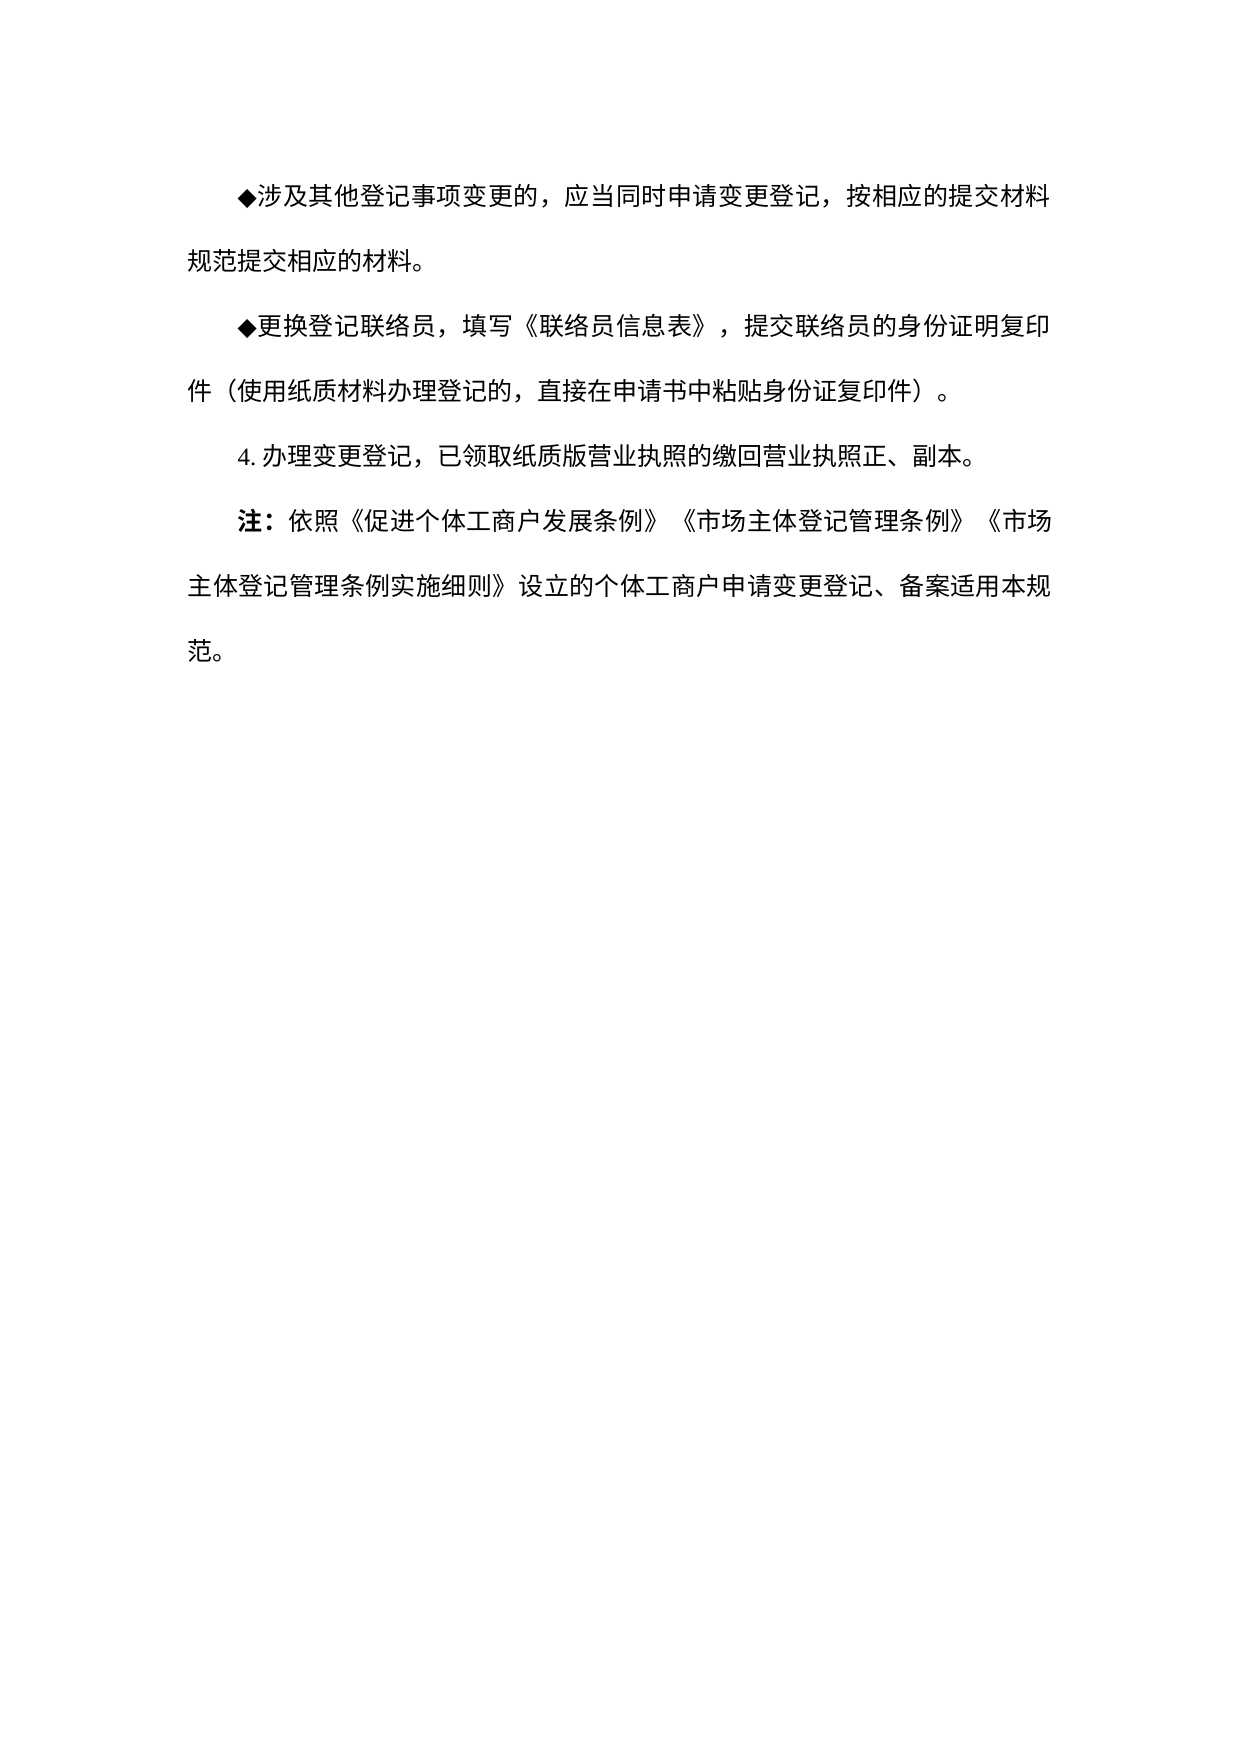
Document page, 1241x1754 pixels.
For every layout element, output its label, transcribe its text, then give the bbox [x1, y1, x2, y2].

text 注：依照《促进个体工商户发展条例》《市场主体登记管理条例》《市场主体登记管理条例实施细则》设立的个体工商户申请变更登记、备案适用本规范。 [187, 487, 1053, 682]
text 4. 办理变更登记，已领取纸质版营业执照的缴回营业执照正、副本。 [187, 422, 1053, 487]
text ◆更换登记联络员，填写《联络员信息表》，提交联络员的身份证明复印件（使用纸质材料办理登记的，直接在申请书中粘贴身份证复印件）。 [187, 292, 1053, 422]
text ◆涉及其他登记事项变更的，应当同时申请变更登记，按相应的提交材料规范提交相应的材料。 [187, 162, 1053, 292]
